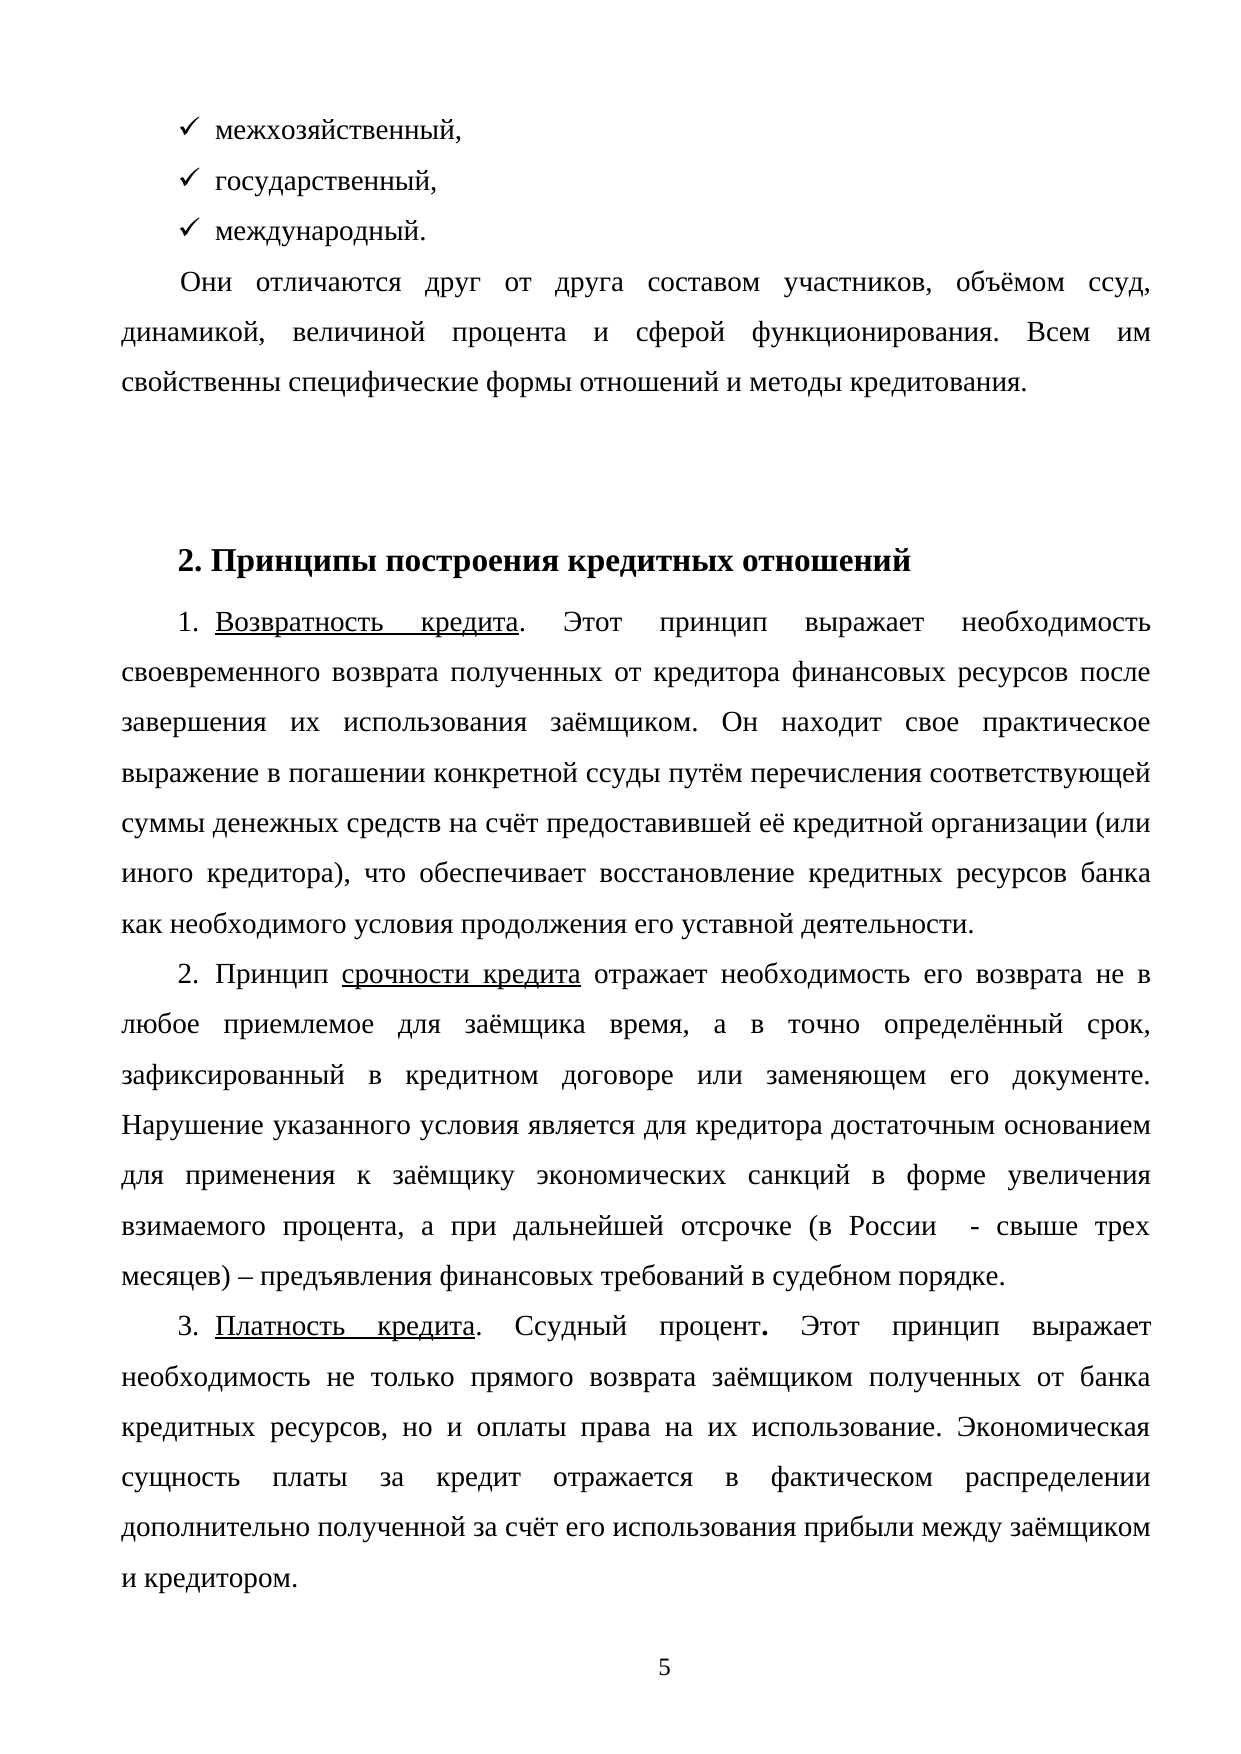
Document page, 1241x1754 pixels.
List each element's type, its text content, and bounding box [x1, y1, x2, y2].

list международный. [121, 213, 1152, 247]
subtitle 2. Принципы построения кредитных отношений [177, 540, 1152, 578]
list межхозяйственный, [121, 112, 1152, 146]
list Возвратность кредита. Этот принцип выражает необходимость своевременного возврата полученных от кредитора финансовых ресурсов после завершения их использования заёмщиком. Он находит свое практическое выражение в погашении конкретной ссуды путём перечисления соответствующей суммы денежных средств на счёт предоставившей её кредитной организации (или иного кредитора), что обеспечивает восстановление кредитных ресурсов банка как необходимого условия продолжения его уставной деятельности. [121, 604, 1152, 939]
list Принцип срочности кредита отражает необходимость его возврата не в любое приемлемое для заёмщика время, а в точно определённый срок, зафиксированный в кредитном договоре или заменяющем его документе. Нарушение указанного условия является для кредитора достаточным основанием для применения к заёмщику экономических санкций в форме увеличения взимаемого процента, а при дальнейшей отсрочке (в России - свыше трех месяцев) – предъявления финансовых требований в судебном порядке. [121, 956, 1152, 1292]
list Платность кредита. Ссудный процент. Этот принцип выражает необходимость не только прямого возврата заёмщиком полученных от банка кредитных ресурсов, но и оплаты права на их использование. Экономическая сущность платы за кредит отражается в фактическом распределении дополнительно полученной за счёт его использования прибыли между заёмщиком и кредитором. [121, 1308, 1152, 1593]
list государственный, [121, 163, 1152, 196]
text Они отличаются друг от друга составом участников, объёмом ссуд, динамикой, величиной процента и сферой функционирования. Всем им свойственны специфические формы отношений и методы кредитования. [121, 264, 1152, 398]
